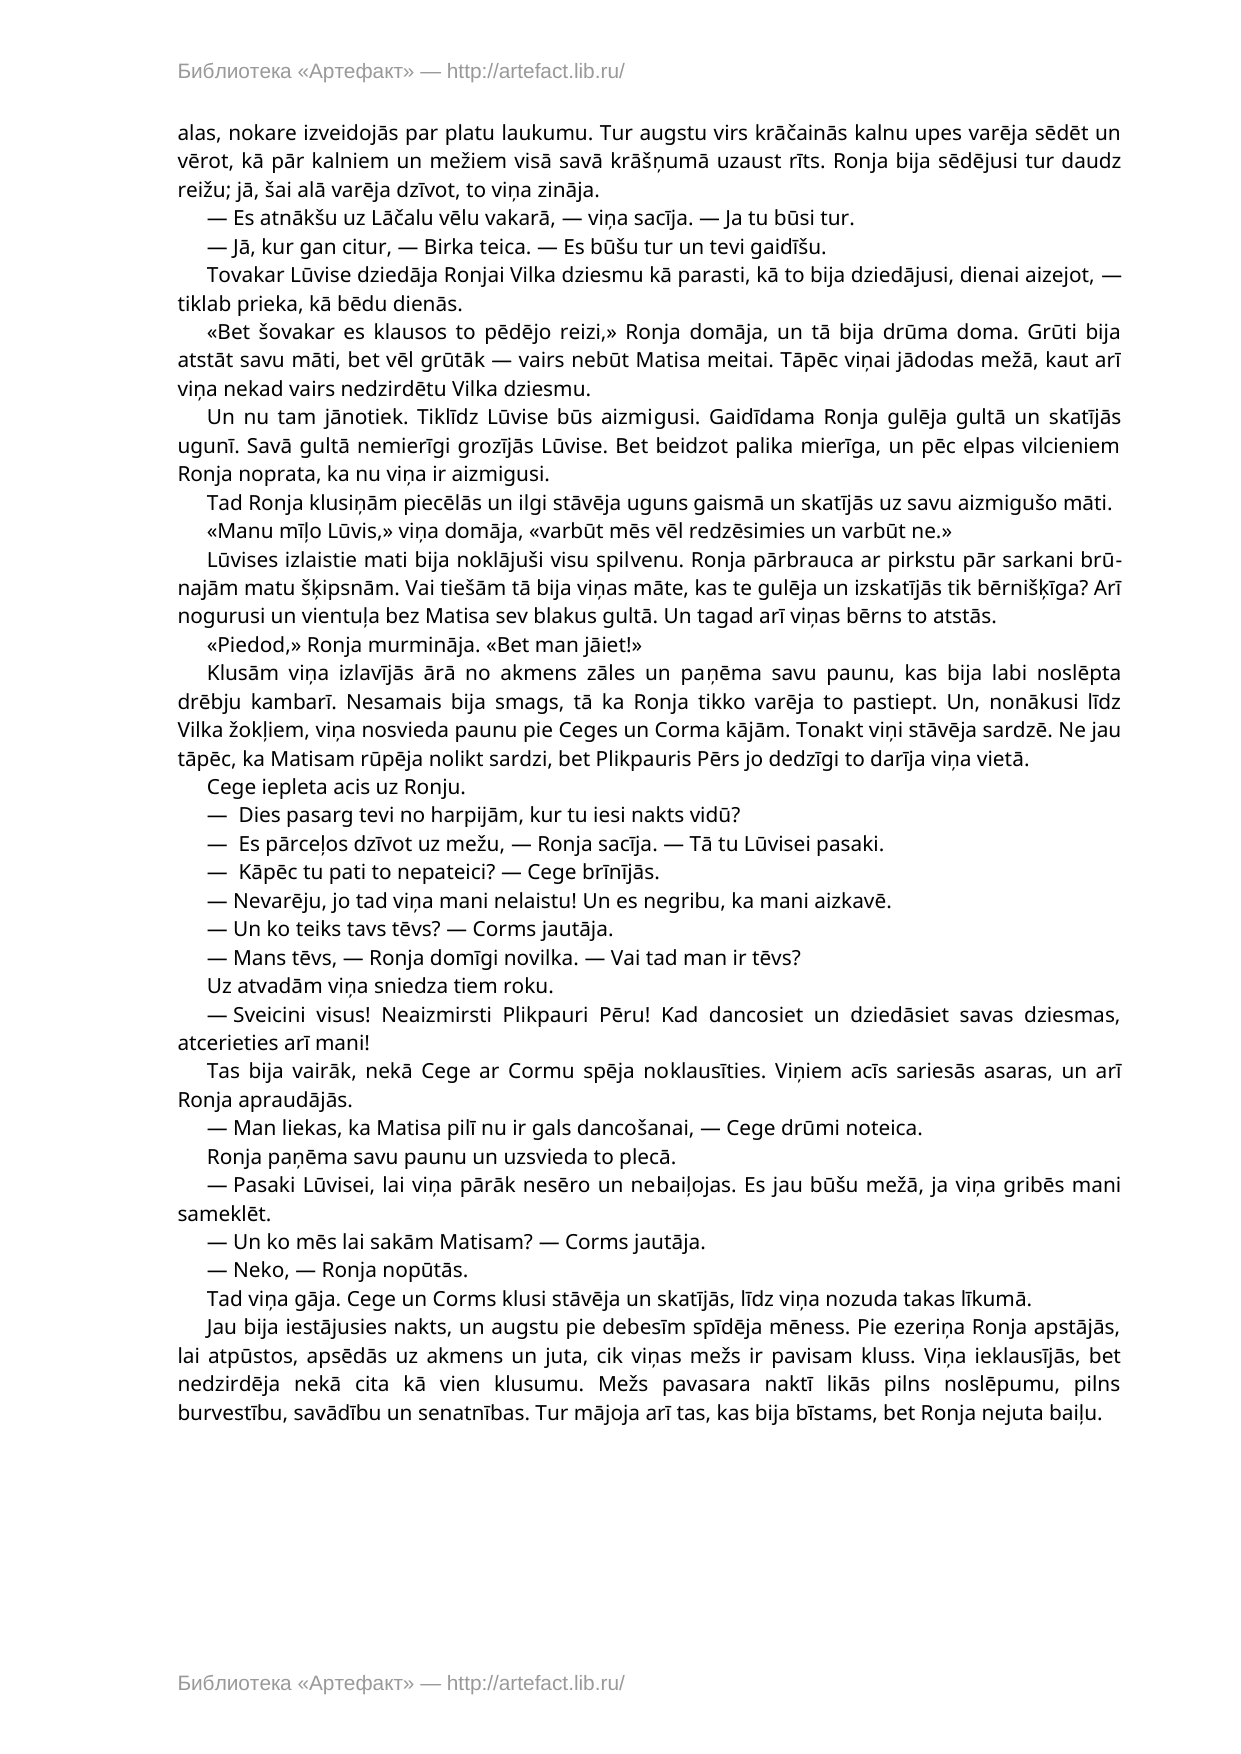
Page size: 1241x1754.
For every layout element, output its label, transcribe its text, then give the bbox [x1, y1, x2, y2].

text — Neko, — Ronja nopūtās. [177, 1256, 1122, 1284]
text «Bet šovakar es klausos to pēdējo reizi,» Ronja domāja, un tā bija drūma doma. Grūti bija atstāt savu māti, bet vēl grūtāk — vairs nebūt Matisa meitai. Tāpēc viņai jādodas mežā, kaut arī viņa nekad vairs nedzirdētu Vilka dziesmu. [177, 317, 1122, 402]
text — Es pārceļos dzīvot uz mežu, — Ronja sacīja. — Tā tu Lūvisei pasaki. [177, 829, 1122, 857]
text Tas bija vairāk, nekā Cege ar Cormu spēja noklausīties. Viņiem acīs sariesās asaras, un arī Ronja apraudājās. [177, 1057, 1122, 1113]
text Un nu tam jānotiek. Tiklīdz Lūvise būs aizmigusi. Gaidīdama Ronja gulēja gultā un skatījās ugunī. Savā gultā nemierīgi grozījās Lūvise. Bet beidzot palika mierīga, un pēc elpas vilcieniem Ronja noprata, ka nu viņa ir aizmigusi. [177, 402, 1122, 488]
text — Es atnākšu uz Lāčalu vēlu vakarā, — viņa sacīja. — Ja tu būsi tur. [177, 203, 1122, 232]
text — Pasaki Lūvisei, lai viņa pārāk nesēro un nebaiļojas. Es jau būšu mežā, ja viņa gribēs mani sameklēt. [177, 1170, 1122, 1227]
text — Un ko mēs lai sakām Matisam? — Corms jautāja. [177, 1227, 1122, 1256]
text — Kāpēc tu pati to nepateici? — Cege brīnījās. [177, 857, 1122, 886]
text — Nevarēju, jo tad viņa mani nelaistu! Un es negribu, ka mani aizkavē. [177, 886, 1122, 914]
text «Manu mīļo Lūvis,» viņa domāja, «varbūt mēs vēl redzēsimies un varbūt ne.» [177, 516, 1122, 545]
text Tad Ronja klusiņām piecēlās un ilgi stāvēja uguns gaismā un skatījās uz savu aizmigušo māti. [177, 488, 1122, 516]
text — Sveicini visus! Neaizmirsti Plikpauri Pēru! Kad dancosiet un dziedāsiet savas dziesmas, atcerieties arī mani! [177, 1000, 1122, 1057]
text Uz atvadām viņa sniedza tiem roku. [177, 971, 1122, 1000]
text Cege iepleta acis uz Ronju. [177, 772, 1122, 801]
text Jau bija iestājusies nakts, un augstu pie debesīm spīdēja mēness. Pie ezeriņa Ronja apstājās, lai atpūstos, apsēdās uz akmens un juta, cik viņas mežs ir pavisam kluss. Viņa ieklausījās, bet nedzirdēja nekā cita kā vien klusumu. Mežs pavasara naktī likās pilns noslēpumu, pilns burvestību, savādību un senatnības. Tur mājoja arī tas, kas bija bīstams, bet Ronja nejuta baiļu. [177, 1312, 1122, 1426]
text — Man liekas, ka Matisa pilī nu ir gals dancošanai, — Cege drūmi noteica. [177, 1113, 1122, 1142]
text «Piedod,» Ronja murmināja. «Bet man jāiet!» [177, 630, 1122, 658]
text Ronja paņēma savu paunu un uzsvieda to plecā. [177, 1142, 1122, 1170]
text — Mans tēvs, — Ronja domīgi novilka. — Vai tad man ir tēvs? [177, 943, 1122, 971]
text — Jā, kur gan citur, — Birka teica. — Es būšu tur un tevi gaidīšu. [177, 232, 1122, 260]
text — Un ko teiks tavs tēvs? — Corms jautāja. [177, 914, 1122, 943]
text Klusām viņa izlavījās ārā no akmens zāles un paņēma savu paunu, kas bija labi noslēpta drēbju kambarī. Nesamais bija smags, tā ka Ronja tikko varēja to pastiept. Un, nonākusi līdz Vilka žokļiem, viņa nosvieda paunu pie Ceges un Corma kājām. Tonakt viņi stāvēja sardzē. Ne jau tāpēc, ka Matisam rūpēja nolikt sardzi, bet Plikpauris Pērs jo dedzīgi to darīja viņa vietā. [177, 658, 1122, 772]
text Lūvises izlaistie mati bija noklājuši visu spilvenu. Ronja pārbrauca ar pirkstu pār sarkani brūnajām matu šķipsnām. Vai tiešām tā bija viņas māte, kas te gulēja un izskatījās tik bērnišķīga? Arī nogurusi un vientuļa bez Matisa sev blakus gultā. Un tagad arī viņas bērns to atstās. [177, 545, 1122, 630]
text Tad viņa gāja. Cege un Corms klusi stāvēja un skatījās, līdz viņa nozuda takas līkumā. [177, 1284, 1122, 1312]
text Tovakar Lūvise dziedāja Ronjai Vilka dziesmu kā parasti, kā to bija dziedājusi, dienai aizejot, — tiklab prieka, kā bēdu dienās. [177, 260, 1122, 317]
text — Dies pasarg tevi no harpijām, kur tu iesi nakts vidū? [177, 801, 1122, 829]
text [177, 118, 1122, 203]
